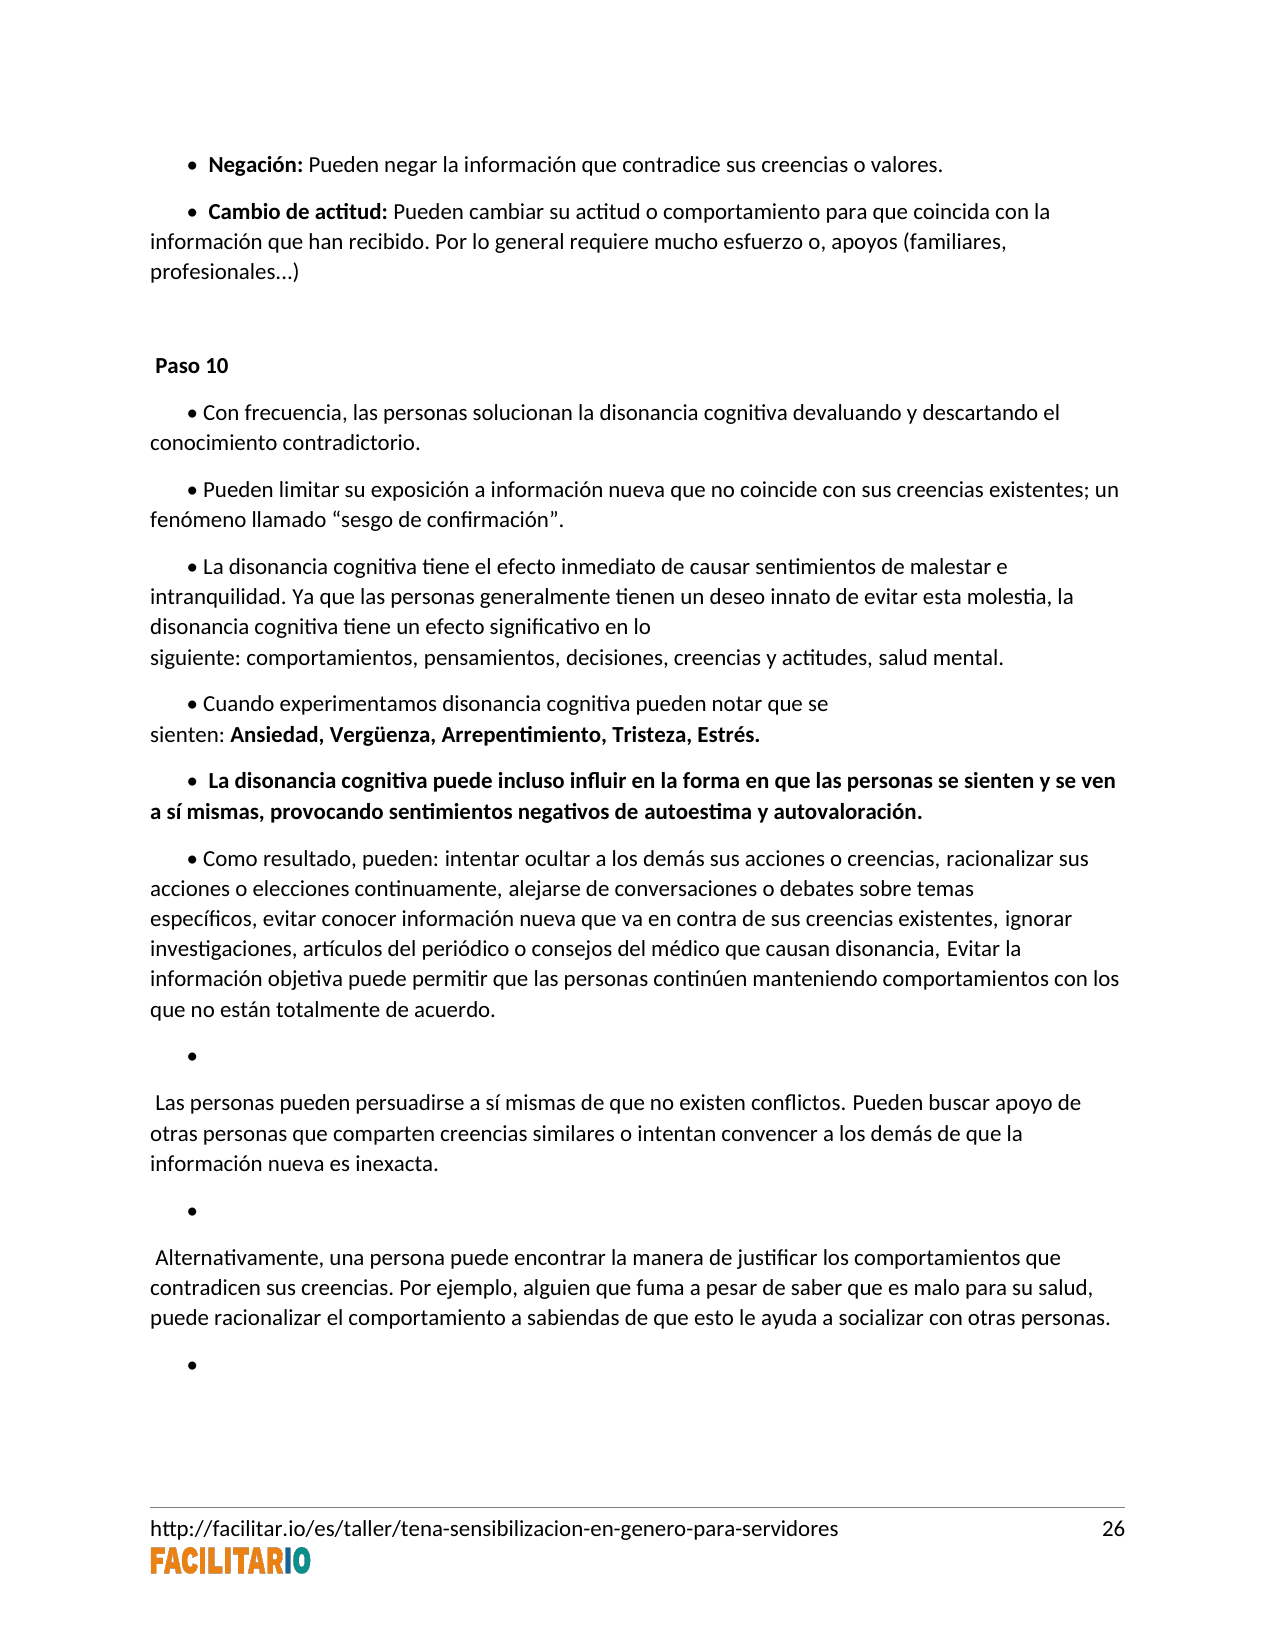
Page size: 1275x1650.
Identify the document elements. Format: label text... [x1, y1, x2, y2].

text • Como resultado, pueden: intentar ocultar a los demás sus acciones o creencias, racionalizar sus acciones o elecciones continuamente, alejarse de conversaciones o debates sobre temas específicos, evitar conocer información nueva que va en contra de sus creencias existentes, ignorar investigaciones, artículos del periódico o consejos del médico que causan disonancia, Evitar la información objetiva puede permitir que las personas continúen manteniendo comportamientos con los que no están totalmente de acuerdo. [150, 844, 1125, 1023]
text • Con frecuencia, las personas solucionan la disonancia cognitiva devaluando y descartando el conocimiento contradictorio. [150, 398, 1125, 456]
text • [150, 1042, 1125, 1070]
text • Pueden limitar su exposición a información nueva que no coincide con sus creencias existentes; un fenómeno llamado “sesgo de confirmación”. [150, 475, 1125, 533]
text Paso 10 [150, 351, 1125, 379]
text • La disonancia cognitiva puede incluso influir en la forma en que las personas se sienten y se ven a sí mismas, provocando sentimientos negativos de autoestima y autovaloración. [150, 767, 1125, 825]
picture [145, 1544, 315, 1576]
text • Cambio de actitud: Pueden cambiar su actitud o comportamiento para que coincida con la información que han recibido. Por lo general requiere mucho esfuerzo o, apoyos (familiares, profesionales...) [150, 197, 1125, 285]
text • Negación: Pueden negar la información que contradice sus creencias o valores. [150, 150, 1125, 178]
text • [150, 1196, 1125, 1224]
text Las personas pueden persuadirse a sí mismas de que no existen conflictos. Pueden buscar apoyo de otras personas que comparten creencias similares o intentan convencer a los demás de que la información nueva es inexacta. [150, 1088, 1125, 1177]
text • Cuando experimentamos disonancia cognitiva pueden notar que se sienten: Ansiedad, Vergüenza, Arrepentimiento, Tristeza, Estrés. [150, 689, 1125, 748]
text Alternativamente, una persona puede encontrar la manera de justificar los comportamientos que contradicen sus creencias. Por ejemplo, alguien que fuma a pesar de saber que es malo para su salud, puede racionalizar el comportamiento a sabiendas de que esto le ayuda a socializar con otras personas. [150, 1243, 1125, 1331]
text • [150, 1350, 1125, 1378]
text • La disonancia cognitiva tiene el efecto inmediato de causar sentimientos de malestar e intranquilidad. Ya que las personas generalmente tienen un deseo innato de evitar esta molestia, la disonancia cognitiva tiene un efecto significativo en lo siguiente: comportamientos, pensamientos, decisiones, creencias y actitudes, salud mental. [150, 552, 1125, 671]
